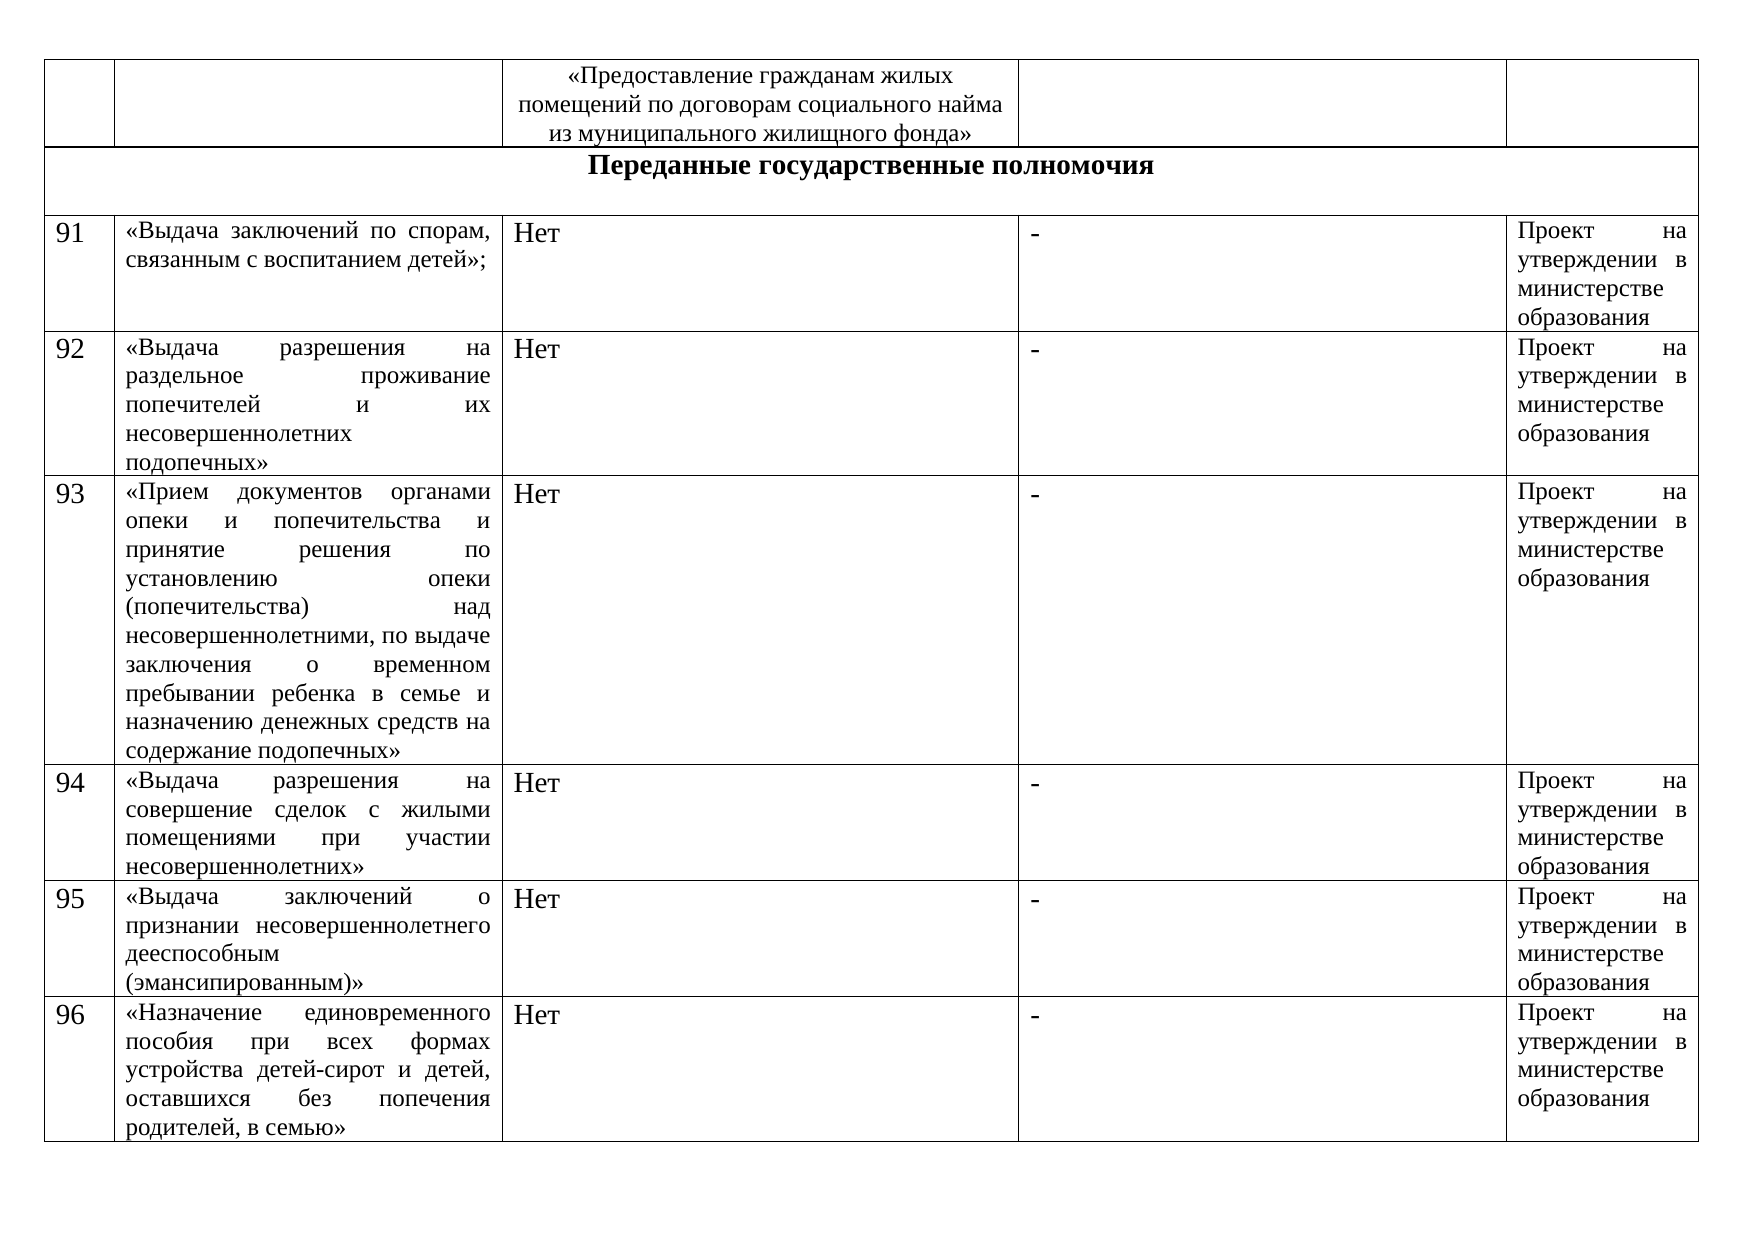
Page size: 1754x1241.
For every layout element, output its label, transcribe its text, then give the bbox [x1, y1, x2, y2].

table_cell «Выдача разрешения на совершение сделок с жилыми помещениями при участии несовершеннолетних» [115, 765, 502, 880]
table_cell «Выдача разрешения на раздельное проживание попечителей и их несовершеннолетних подопечных» [115, 332, 502, 475]
table_cell «Выдача заключений о признании несовершеннолетнего дееспособным (эмансипированным)» [115, 881, 502, 996]
table_cell Нет [503, 216, 1018, 331]
table_cell 91 [45, 216, 114, 331]
table_cell Переданные государственные полномочия [45, 148, 1698, 214]
table_cell Проект на утверждении в министерстве образования [1507, 997, 1698, 1141]
table_cell Проект на утверждении в министерстве образования [1507, 476, 1698, 764]
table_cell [1019, 60, 1506, 146]
table_cell Проект на утверждении в министерстве образования [1507, 216, 1698, 331]
table_cell 90 [45, 60, 114, 146]
table_cell 93 [45, 476, 114, 764]
table_cell 96 [45, 997, 114, 1141]
table_cell Проект на утверждении в министерстве образования [1507, 881, 1698, 996]
table_cell «Назначение единовременного пособия при всех формах устройства детей-сирот и детей, оставшихся без попечения родителей, в семью» [115, 997, 502, 1141]
table_cell - [1507, 60, 1698, 146]
table_cell - [1019, 881, 1506, 996]
table_cell Нет [503, 765, 1018, 880]
table_cell 92 [45, 332, 114, 475]
table_cell - [1019, 216, 1506, 331]
table_cell Нет [503, 476, 1018, 764]
table_cell Проект на утверждении в министерстве образования [1507, 765, 1698, 880]
table_cell Проект на утверждении в министерстве образования [1507, 332, 1698, 475]
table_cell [503, 60, 1018, 146]
table_cell 94 [45, 765, 114, 880]
table_cell Нет [503, 997, 1018, 1141]
table_cell Нет [503, 332, 1018, 475]
table_cell - [1019, 765, 1506, 880]
table_cell - [1019, 332, 1506, 475]
table_cell 95 [45, 881, 114, 996]
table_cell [115, 60, 502, 146]
table_cell - [1019, 997, 1506, 1141]
table_cell «Прием документов органами опеки и попечительства и принятие решения по установлению опеки (попечительства) над несовершеннолетними, по выдаче заключения о временном пребывании ребенка в семье и назначению денежных средств на содержание подопечных» [115, 476, 502, 764]
table_cell Нет [503, 881, 1018, 996]
table_cell - [1019, 476, 1506, 764]
table_cell «Выдача заключений по спорам, связанным с воспитанием детей»; [115, 216, 502, 331]
